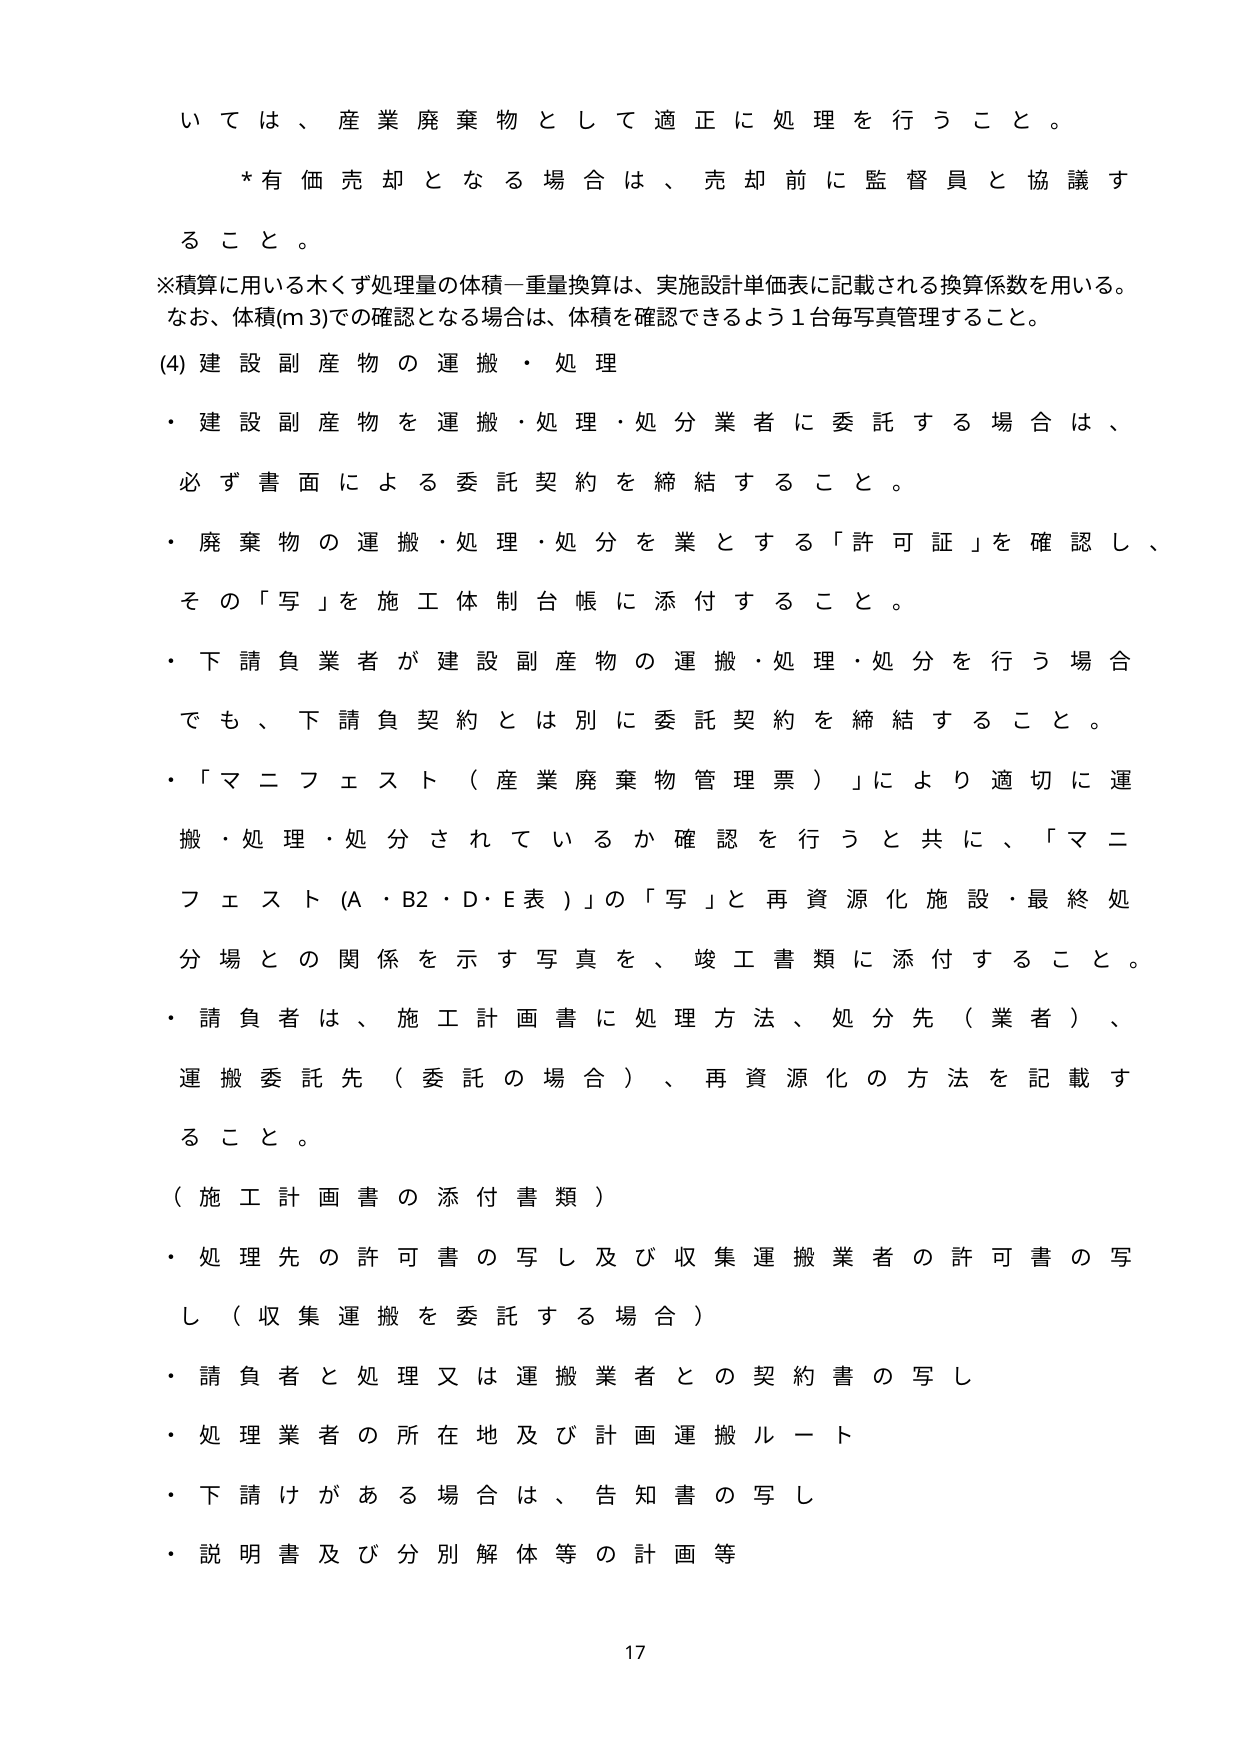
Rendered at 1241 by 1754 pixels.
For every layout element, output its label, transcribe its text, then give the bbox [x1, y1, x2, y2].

text （施工計画書の添付書類） [156, 1166, 1149, 1226]
text なお、体積(ｍ3)での確認となる場合は、体積を確認できるよう１台毎写真管理すること。 [167, 300, 1149, 332]
text *有価売却となる場合は、売却前に監督員と協議すること。 [144, 149, 1149, 268]
text ・建設副産物を運搬･処理･処分業者に委託する場合は、必ず書面による委託契約を締結すること。 [156, 391, 1149, 511]
text ・請負者は、施工計画書に処理方法、処分先（業者）、運搬委託先（委託の場合）、再資源化の方法を記載すること。 [156, 987, 1149, 1166]
text ・下請負業者が建設副産物の運搬･処理･処分を行う場合でも、下請負契約とは別に委託契約を締結すること。 [156, 630, 1149, 749]
text ・請負者と処理又は運搬業者との契約書の写し [156, 1345, 1149, 1404]
text (4) 建設副産物の運搬・処理 [144, 332, 1149, 391]
text ・下請けがある場合は、告知書の写し [156, 1464, 1149, 1523]
text ・｢マニフェスト（産業廃棄物管理票）｣により適切に運搬･処理･処分されているか確認を行うと共に、｢マニフェスト(A･B2･D･E表)｣の｢写｣と再資源化施設･最終処分場との関係を示す写真を、竣工書類に添付すること。 [156, 749, 1149, 987]
text ・処理先の許可書の写し及び収集運搬業者の許可書の写し（収集運搬を委託する場合） [156, 1226, 1149, 1345]
text ※積算に用いる木くず処理量の体積―重量換算は、実施設計単価表に記載される換算係数を用いる。 [156, 268, 1149, 300]
text ・廃棄物の運搬･処理･処分を業とする｢許可証｣を確認し、その｢写｣を施工体制台帳に添付すること。 [156, 511, 1149, 630]
text ・説明書及び分別解体等の計画等 [156, 1523, 1149, 1583]
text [144, 89, 1149, 149]
text ・処理業者の所在地及び計画運搬ルート [156, 1404, 1149, 1464]
